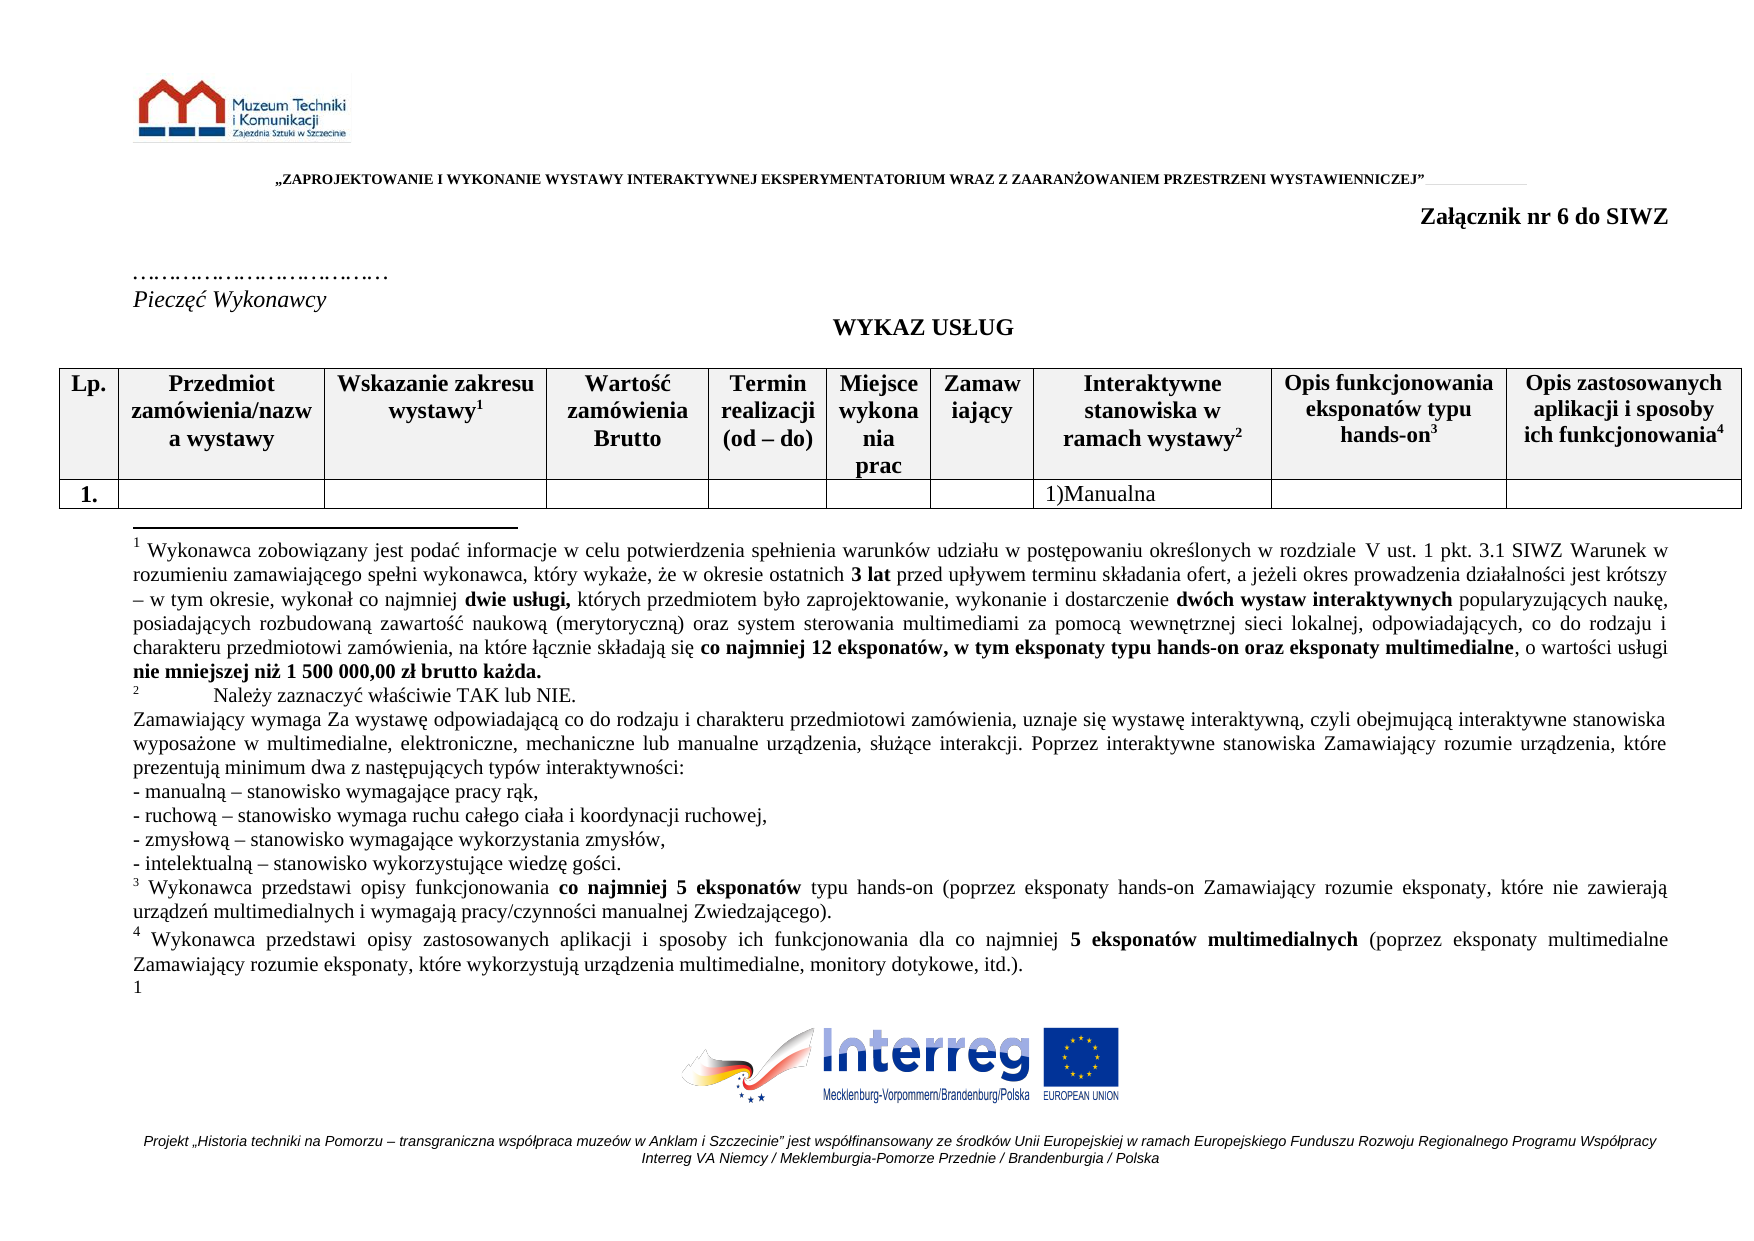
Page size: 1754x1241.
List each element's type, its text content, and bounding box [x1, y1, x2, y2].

table_cell [827, 480, 930, 508]
table_cell [709, 480, 826, 508]
table_cell 1. [60, 480, 118, 508]
table_header Opis funkcjonowania eksponatów typu hands-on [1272, 369, 1506, 479]
picture [132, 73, 352, 143]
table_header Lp. [60, 369, 118, 479]
table_header Interaktywne stanowiska w ramach wystawy [1034, 369, 1271, 479]
table_header Miejsce wykonania prac [827, 369, 930, 479]
table_cell [1507, 480, 1741, 508]
table_header Wartość zamówienia Brutto [547, 369, 708, 479]
text WYKAZ USŁUG [177, 312, 1669, 340]
table_header Wskazanie zakresu wystawy [325, 369, 546, 479]
table_header Zamawiający [931, 369, 1033, 479]
text Załącznik nr 6 do SIWZ [177, 202, 1669, 230]
table_cell [1272, 480, 1506, 508]
table_header Termin realizacji (od – do) [709, 369, 826, 479]
table_cell 1)Manualna TAK NIE 2)ruchowa TAK NIE 3) zmysłowa TAK NIE 4) intelektualna TAK NIE [1034, 480, 1271, 508]
text ……………………………… [133, 257, 1021, 285]
table_cell [119, 480, 324, 508]
table_header Przedmiot zamówienia/nazwa wystawy [119, 369, 324, 479]
table_cell [931, 480, 1033, 508]
picture [681, 1026, 1120, 1104]
text Pieczęć Wykonawcy [133, 285, 1021, 312]
table_cell [325, 480, 546, 508]
table_cell [547, 480, 708, 508]
table_header Opis zastosowanych aplikacji i sposoby ich funkcjonowania [1507, 369, 1741, 479]
